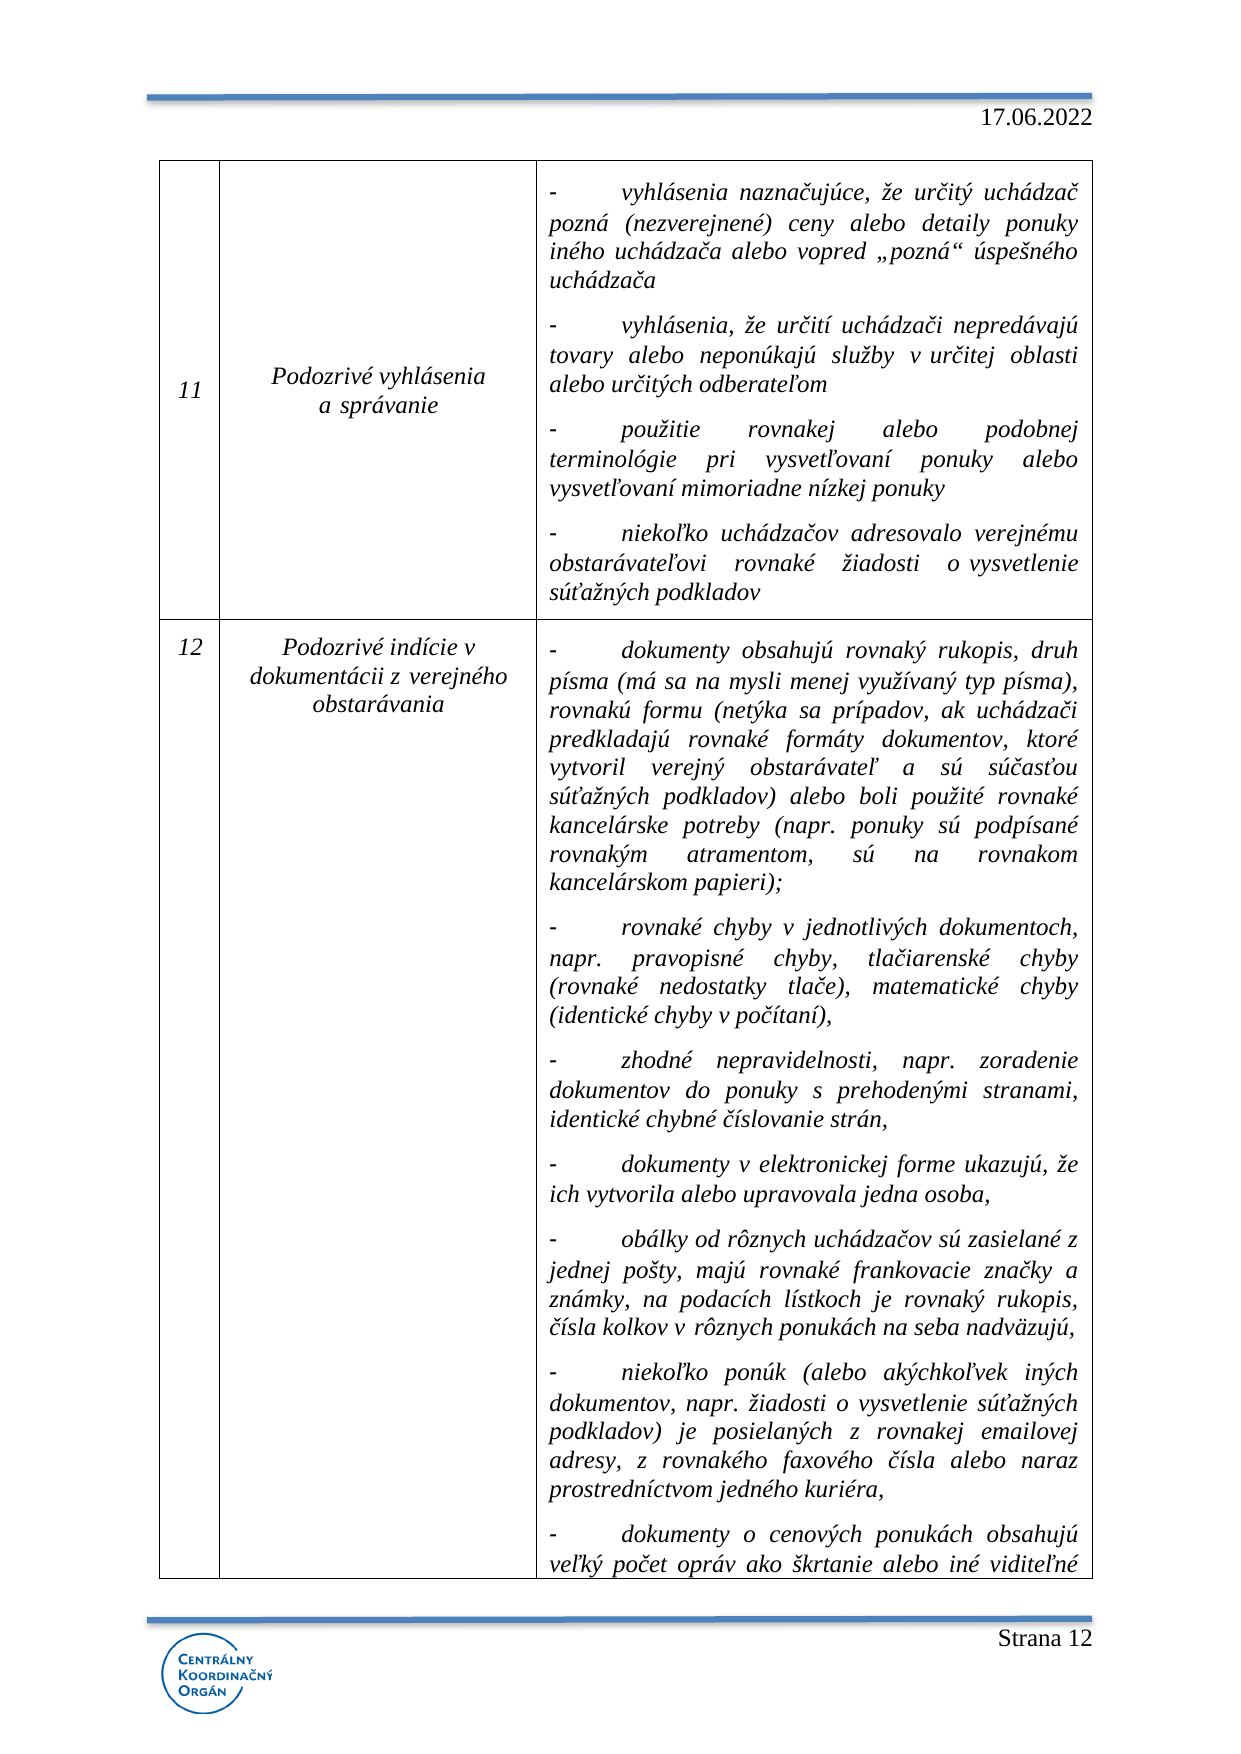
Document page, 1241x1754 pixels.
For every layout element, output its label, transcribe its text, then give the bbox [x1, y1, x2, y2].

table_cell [537, 620, 1092, 1578]
table_cell 11 [160, 161, 219, 618]
table_cell Podozrivé vyhlásenia a správanie [220, 161, 536, 618]
picture [159, 1631, 272, 1713]
table_cell vyhlásenia naznačujúce, že určitý uchádzač pozná (nezverejnené) ceny alebo detaily ponuky iného uchádzača alebo vopred „pozná“ úspešného uchádzača vyhlásenia, že určití uchádzači nepredávajú tovary alebo neponúkajú služby v určitej oblasti alebo určitých odberateľom použitie rovnakej alebo podobnej terminológie pri vysvetľovaní ponuky alebo vysvetľovaní mimoriadne nízkej ponuky niekoľko uchádzačov adresovalo verejnému obstarávateľovi rovnaké žiadosti o vysvetlenie súťažných podkladov [537, 161, 1092, 618]
table_cell 12 [160, 620, 219, 1578]
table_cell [220, 620, 536, 1578]
